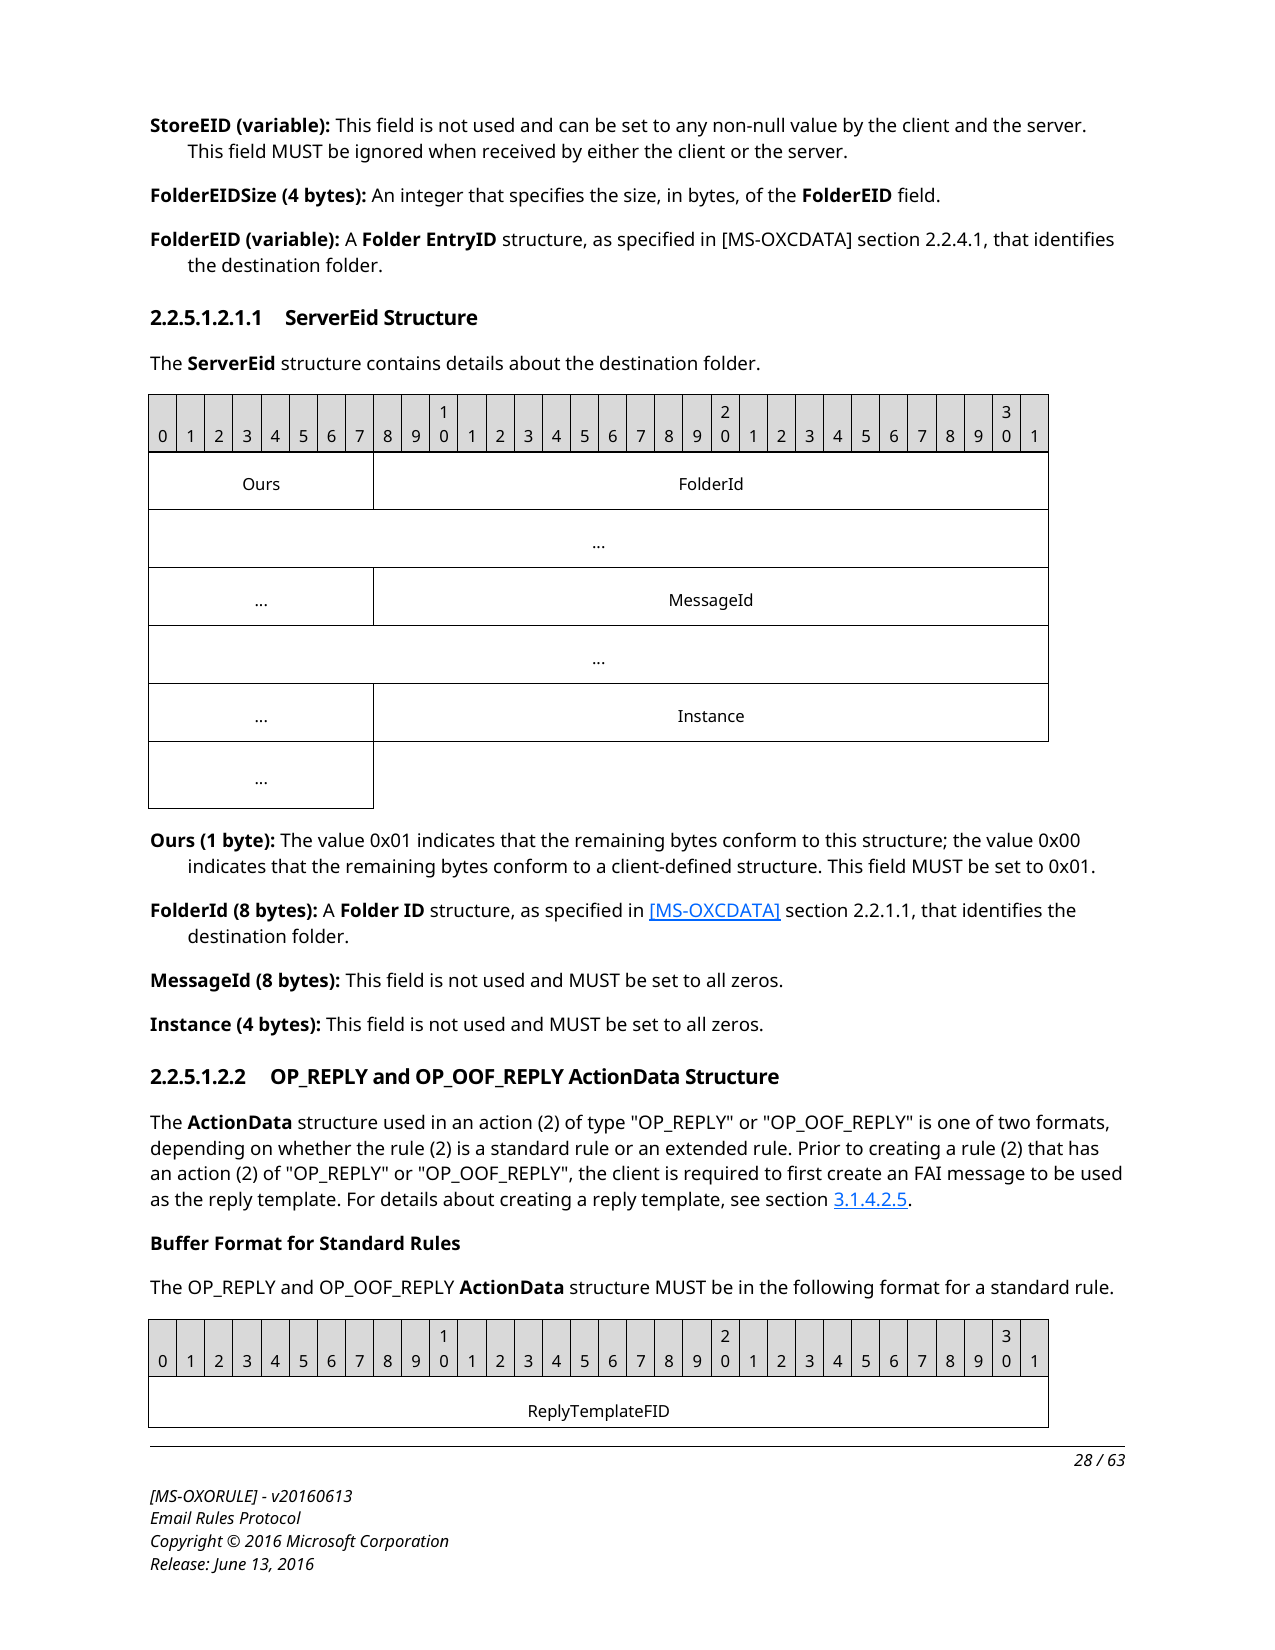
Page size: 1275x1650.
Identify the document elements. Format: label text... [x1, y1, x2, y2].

table_header 1 [740, 1320, 767, 1376]
table_cell ... [149, 626, 1048, 683]
text StoreEID (variable): This field is not used and can be set to any non-null value by the client and the server. This field MUST be ignored when received by either the client or the server. [150, 112, 1125, 163]
table_header 9 [683, 1320, 711, 1376]
table_header 3 [233, 1320, 261, 1376]
table_cell ... [149, 684, 373, 741]
table_header 3 [233, 395, 261, 451]
table_header 3 [515, 1320, 542, 1376]
table_header 8 [374, 395, 401, 451]
text FolderEIDSize (4 bytes): An integer that specifies the size, in bytes, of the FolderEID field. [150, 182, 1125, 208]
table_header 7 [627, 1320, 654, 1376]
table_header 8 [937, 395, 964, 451]
table_header 6 [318, 395, 345, 451]
table_cell ... [149, 568, 373, 625]
table_header 4 [543, 395, 570, 451]
table_header 6 [318, 1320, 345, 1376]
table_header 9 [402, 395, 429, 451]
table_cell Ours [149, 453, 373, 509]
table_header 8 [937, 1320, 964, 1376]
table_header 3 [796, 1320, 823, 1376]
table_header 2 [205, 395, 232, 451]
table_header 8 [655, 1320, 682, 1376]
subtitle ServerEid Structure [150, 303, 1125, 331]
table_cell MessageId [374, 568, 1048, 625]
table_header 3 0 [993, 1320, 1020, 1376]
table_header 4 [543, 1320, 570, 1376]
table_header 5 [571, 1320, 598, 1376]
table_cell ReplyTemplateFID [149, 1377, 1048, 1427]
table_header 2 [487, 395, 514, 451]
table_header 7 [346, 1320, 373, 1376]
table_cell ... [149, 510, 1048, 567]
table_header 9 [683, 395, 711, 451]
table_header 2 [768, 395, 795, 451]
table_header 3 0 [993, 395, 1020, 451]
text FolderEID (variable): A Folder EntryID structure, as specified in [MS-OXCDATA] section 2.2.4.1, that identifies the destination folder. [150, 227, 1125, 278]
table_header 1 [740, 395, 767, 451]
table_header 8 [655, 395, 682, 451]
table_header 0 [149, 395, 176, 451]
table_header 5 [852, 1320, 879, 1376]
table_header 4 [262, 395, 289, 451]
table_header 7 [908, 395, 936, 451]
text FolderId (8 bytes): A Folder ID structure, as specified in [MS-OXCDATA] section 2.2.1.1, that identifies the destination folder. [150, 897, 1125, 948]
table_header 6 [599, 1320, 626, 1376]
table_header 5 [852, 395, 879, 451]
table_header 9 [965, 395, 992, 451]
text The ServerEid structure contains details about the destination folder. [150, 350, 1125, 375]
table_header 3 [515, 395, 542, 451]
text Buffer Format for Standard Rules [150, 1230, 1125, 1256]
table_header 7 [908, 1320, 936, 1376]
table_header 1 [458, 395, 486, 451]
table_header 4 [824, 395, 851, 451]
table_header 5 [571, 395, 598, 451]
table_header 2 0 [712, 1320, 739, 1376]
table_header 2 [487, 1320, 514, 1376]
text Instance (4 bytes): This field is not used and MUST be set to all zeros. [150, 1012, 1125, 1037]
table_header 3 [796, 395, 823, 451]
subtitle OP_REPLY and OP_OOF_REPLY ActionData Structure [150, 1062, 1125, 1091]
table_header 1 0 [430, 1320, 457, 1376]
table_header 7 [346, 395, 373, 451]
table_header 4 [824, 1320, 851, 1376]
text The ActionData structure used in an action (2) of type "OP_REPLY" or "OP_OOF_REPLY" is one of two formats, depending on whether the rule (2) is a standard rule or an extended rule. Prior to creating a rule (2) that has an action (2) of "OP_REPLY" or "OP_OOF_REPLY", the client is required to first create an FAI message to be used as the reply template. For details about creating a reply template, see section 3.1.4.2.5. [150, 1109, 1125, 1211]
table_header 6 [599, 395, 626, 451]
table_header 7 [627, 395, 654, 451]
table_cell ... [149, 742, 373, 808]
table_header 2 [768, 1320, 795, 1376]
table_header 6 [880, 1320, 907, 1376]
table_header 9 [965, 1320, 992, 1376]
table_cell Instance [374, 684, 1048, 741]
table_header 2 [205, 1320, 232, 1376]
table_header 1 [458, 1320, 486, 1376]
table_header 1 [1021, 395, 1048, 451]
text MessageId (8 bytes): This field is not used and MUST be set to all zeros. [150, 967, 1125, 993]
table_header 4 [262, 1320, 289, 1376]
table_header 0 [149, 1320, 176, 1376]
table_header 5 [290, 395, 317, 451]
table_header 1 [177, 395, 204, 451]
table_header 9 [402, 1320, 429, 1376]
table_header 6 [880, 395, 907, 451]
table_header 1 [177, 1320, 204, 1376]
table_cell FolderId [374, 453, 1048, 509]
text Ours (1 byte): The value 0x01 indicates that the remaining bytes conform to this structure; the value 0x00 indicates that the remaining bytes conform to a client-defined structure. This field MUST be set to 0x01. [150, 828, 1125, 879]
table_header 5 [290, 1320, 317, 1376]
table_header 1 0 [430, 395, 457, 451]
table_header 8 [374, 1320, 401, 1376]
text The OP_REPLY and OP_OOF_REPLY ActionData structure MUST be in the following format for a standard rule. [150, 1274, 1125, 1300]
table_header 1 [1021, 1320, 1048, 1376]
table_header 2 0 [712, 395, 739, 451]
